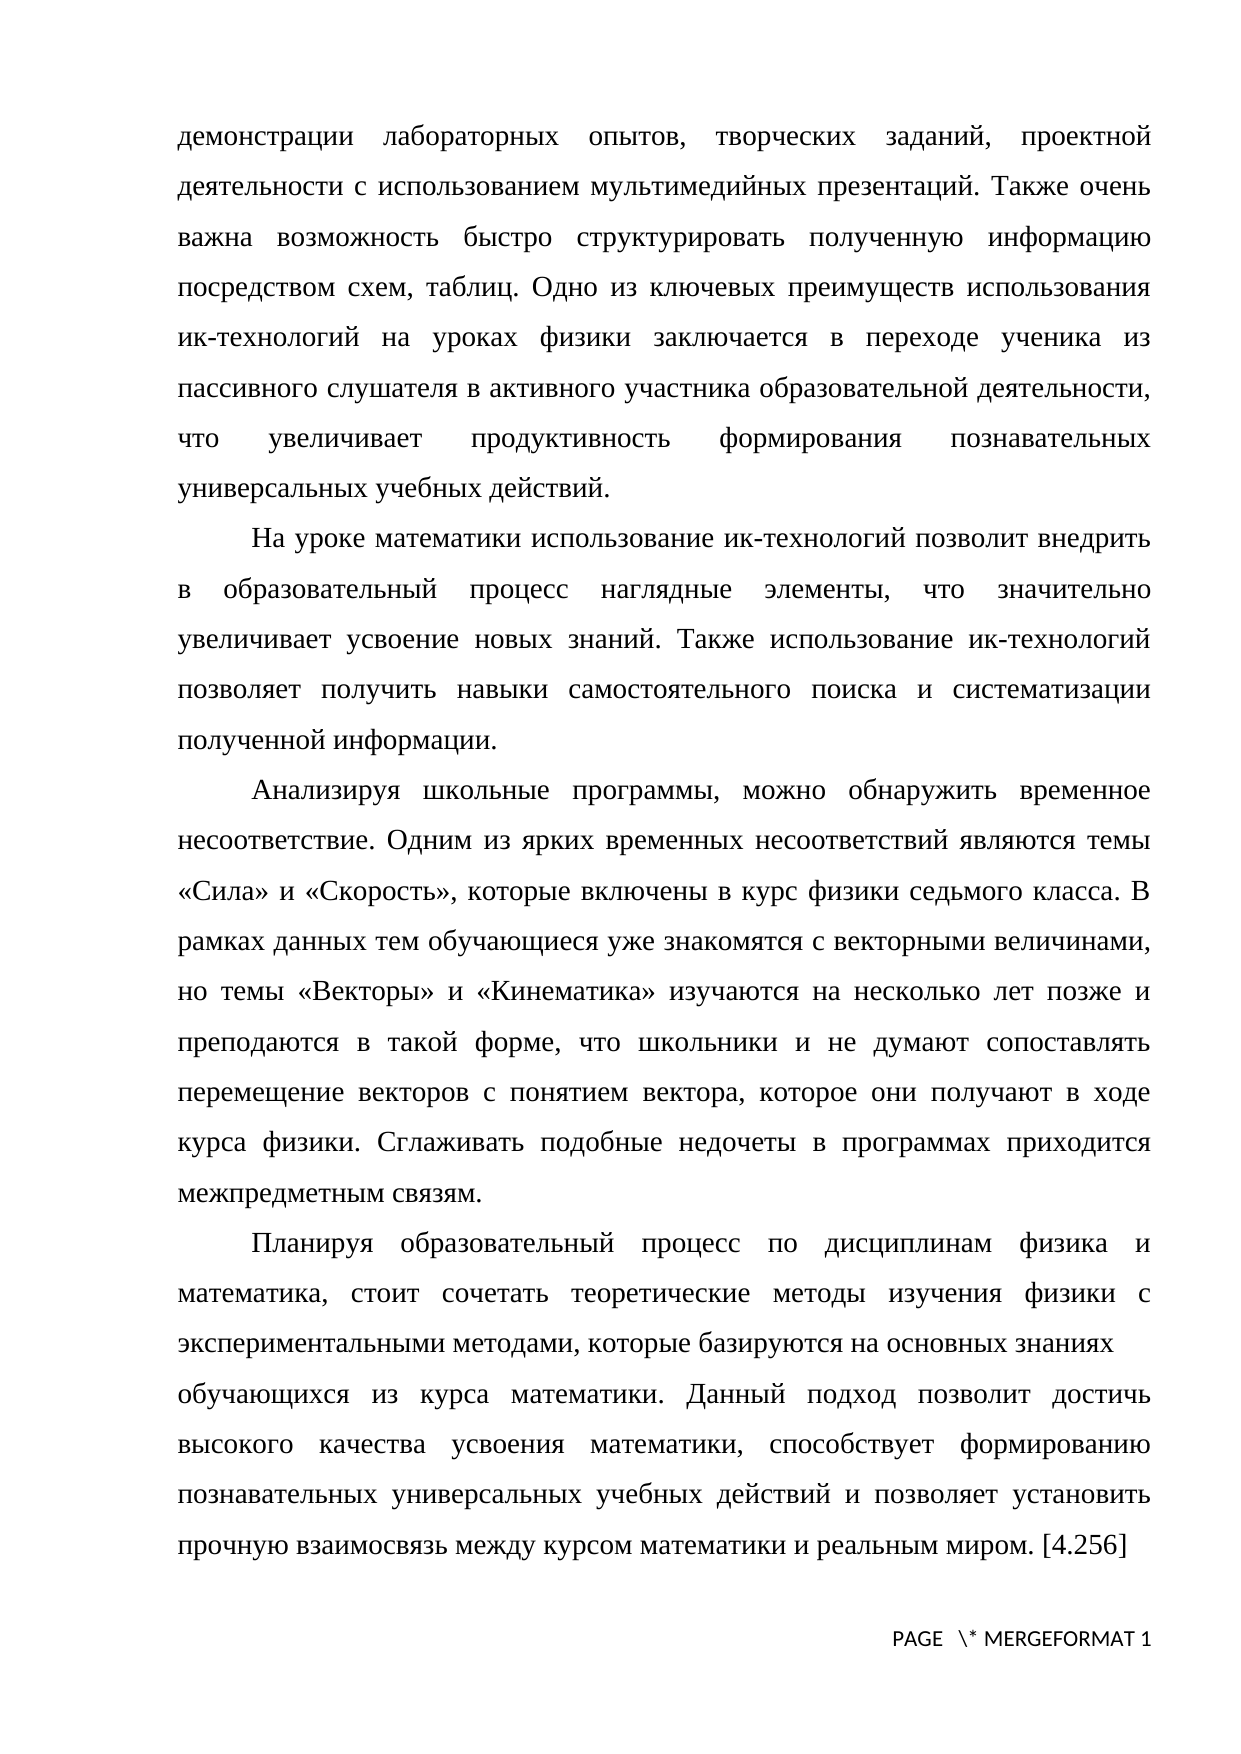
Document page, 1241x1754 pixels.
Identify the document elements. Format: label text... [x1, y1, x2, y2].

text обучающихся из курса математики. Данный подход позволит достичь высокого качества усвоения математики, способствует формированию познавательных универсальных учебных действий и позволяет установить прочную взаимосвязь между курсом математики и реальным миром. [4.256] [177, 1376, 1152, 1560]
text демонстрации лабораторных опытов, творческих заданий, проектной деятельности с использованием мультимедийных презентаций. Также очень важна возможность быстро структурировать полученную информацию посредством схем, таблиц. Одно из ключевых преимуществ использования ик-технологий на уроках физики заключается в переходе ученика из пассивного слушателя в активного участника образовательной деятельности, что увеличивает продуктивность формирования познавательных универсальных учебных действий. [177, 118, 1152, 504]
text Планируя образовательный процесс по дисциплинам физика и математика, стоит сочетать теоретические методы изучения физики с экспериментальными методами, которые базируются на основных знаниях [177, 1225, 1152, 1359]
text На уроке математики использование ик-технологий позволит внедрить в образовательный процесс наглядные элементы, что значительно увеличивает усвоение новых знаний. Также использование ик-технологий позволяет получить навыки самостоятельного поиска и систематизации полученной информации. [177, 521, 1152, 755]
text Анализируя школьные программы, можно обнаружить временное несоответствие. Одним из ярких временных несоответствий являются темы «Сила» и «Скорость», которые включены в курс физики седьмого класса. В рамках данных тем обучающиеся уже знакомятся с векторными величинами, но темы «Векторы» и «Кинематика» изучаются на несколько лет позже и преподаются в такой форме, что школьники и не думают сопоставлять перемещение векторов с понятием вектора, которое они получают в ходе курса физики. Сглаживать подобные недочеты в программах приходится межпредметным связям. [177, 772, 1152, 1208]
